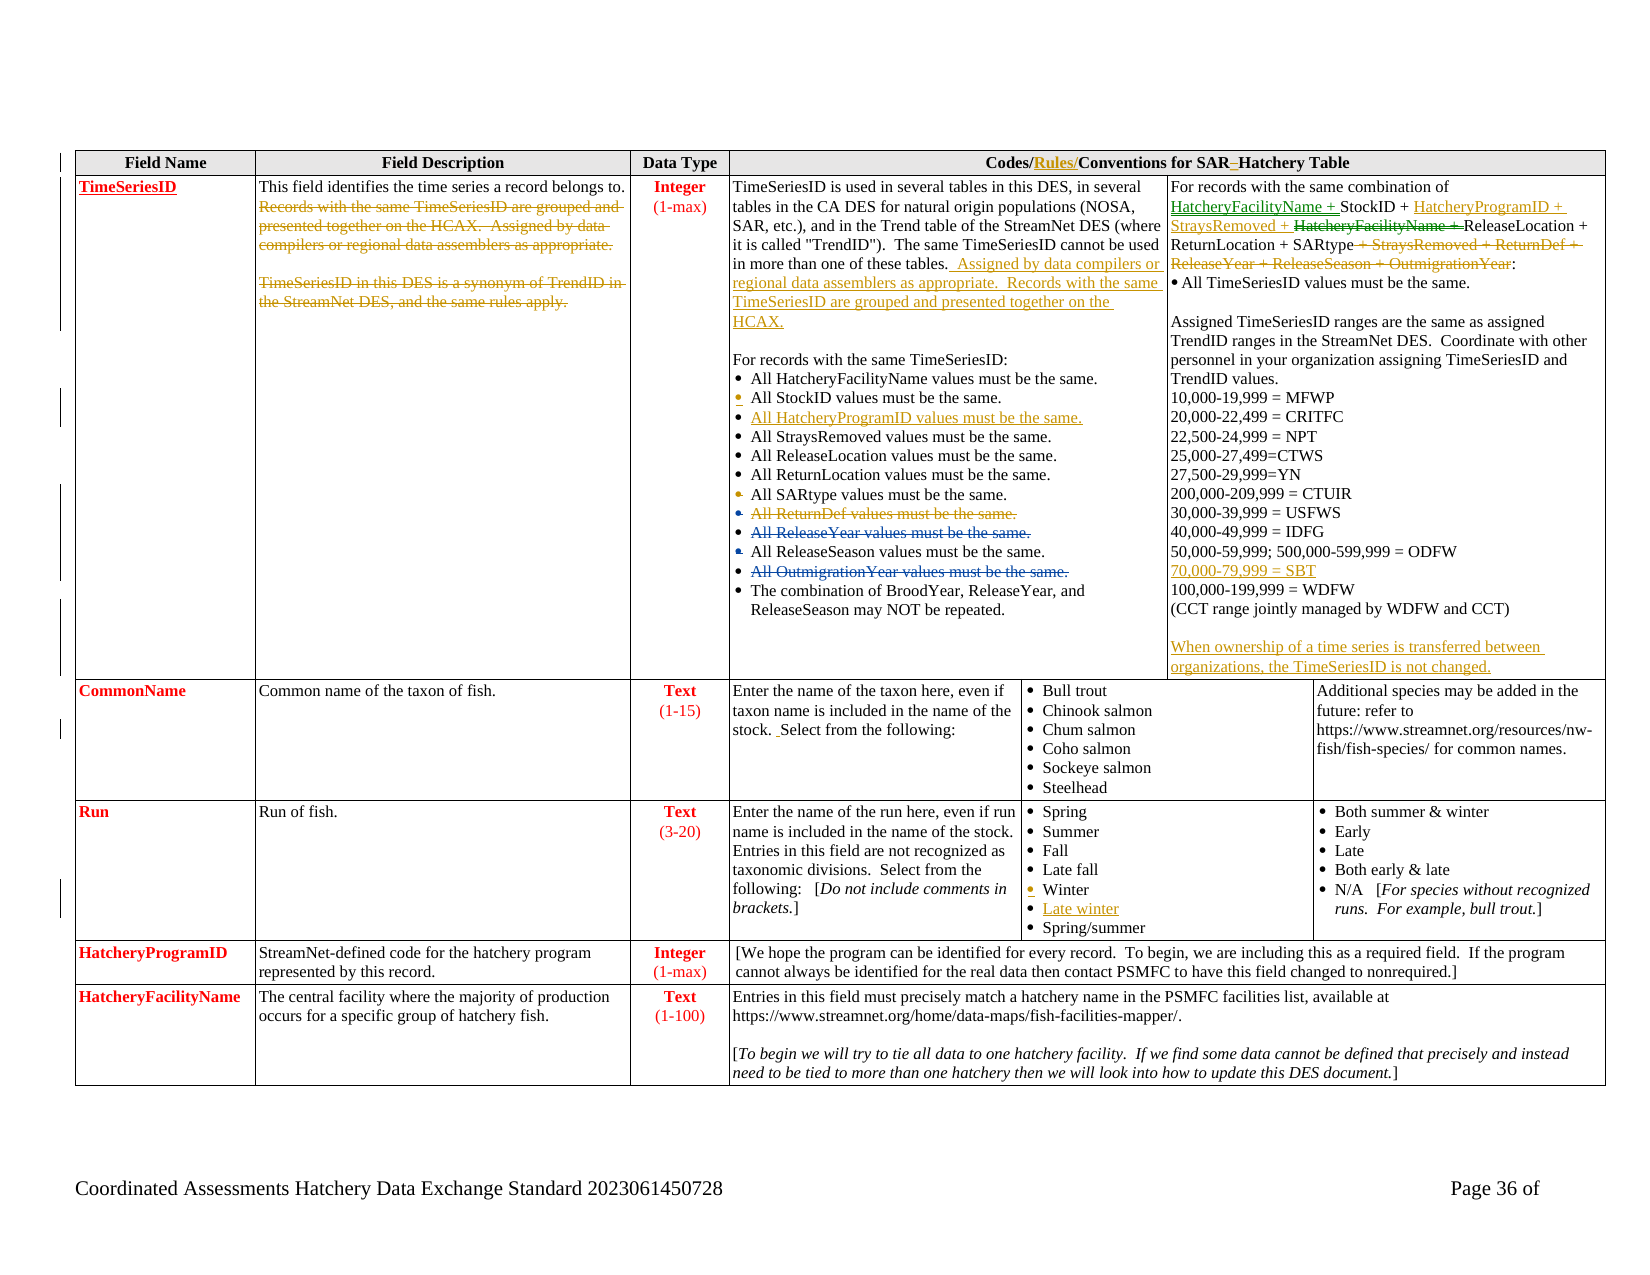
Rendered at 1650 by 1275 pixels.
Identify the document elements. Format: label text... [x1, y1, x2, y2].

table_cell Text (3-20) [631, 801, 729, 940]
table_header Field Name [76, 151, 255, 175]
table_cell This field identifies the time series a record belongs to. [256, 176, 630, 679]
table_cell HatcheryProgramID [76, 941, 255, 984]
table_cell StreamNet-defined code for the hatchery program represented by this record. [256, 941, 630, 984]
table_cell CommonName [76, 680, 255, 800]
table_cell Text (1-100) [631, 985, 729, 1085]
table_cell HatcheryFacilityName [76, 985, 255, 1085]
table_cell Bull trout Chinook salmon Chum salmon Coho salmon Sockeye salmon Steelhead [1022, 680, 1313, 800]
table_cell Enter the name of the run here, even if run name is included in the name of the stock. Entries in this field are not recognized as taxonomic divisions. Select from the following: [Do not include comments in brackets.] [730, 801, 1021, 940]
table_cell Entries in this field must precisely match a hatchery name in the PSMFC facilities list, available at https://www.streamnet.org/home/data-maps/fish-facilities-mapper/. [To begin we will try to tie all data to one hatchery facility. If we find some data cannot be defined that precisely and instead need to be tied to more than one hatchery then we will look into how to update this DES document.] [730, 985, 1605, 1085]
table_cell Enter the name of the taxon here, even if taxon name is included in the name of the stock. Select from the following: [730, 680, 1021, 800]
table_cell Spring Summer Fall Late fall Winter Spring/summer [1022, 801, 1313, 940]
table_cell Text (1-15) [631, 680, 729, 800]
table_cell For records with the same combination of StockID + ReleaseLocation + ReturnLocation + SARtype: All TimeSeriesID values must be the same. Assigned TimeSeriesID ranges are the same as assigned TrendID ranges in the StreamNet DES. Coordinate with other personnel in your organization assigning TimeSeriesID and TrendID values. 10,000-19,999 = MFWP 20,000-22,499 = CRITFC 22,500-24,999 = NPT 25,000-27,499=CTWS 27,500-29,999=YN 200,000-209,999 = CTUIR 30,000-39,999 = USFWS 40,000-49,999 = IDFG 50,000-59,999; 500,000-599,999 = ODFW 100,000-199,999 = WDFW (CCT range jointly managed by WDFW and CCT) [1168, 176, 1605, 679]
table_cell Additional species may be added in the future: refer to https://www.streamnet.org/resources/nw-fish/fish-species/ for common names. [1314, 680, 1605, 800]
table_header Codes/Conventions for SARHatchery Table [730, 151, 1605, 175]
table_cell Integer (1-max) [631, 176, 729, 679]
table_cell Both summer & winter Early Late Both early & late N/A [For species without recognized runs. For example, bull trout.] [1314, 801, 1605, 940]
table_cell [We hope the program can be identified for every record. To begin, we are including this as a required field. If the program cannot always be identified for the real data then contact PSMFC to have this field changed to nonrequired.] [730, 941, 1605, 984]
table_cell Integer (1-max) [631, 941, 729, 984]
table_cell The central facility where the majority of production occurs for a specific group of hatchery fish. [256, 985, 630, 1085]
table_header Field Description [256, 151, 630, 175]
table_cell TimeSeriesID [76, 176, 255, 679]
table_cell TimeSeriesID is used in several tables in this DES, in several tables in the CA DES for natural origin populations (NOSA, SAR, etc.), and in the Trend table of the StreamNet DES (where it is called "TrendID"). The same TimeSeriesID cannot be used in more than one of these tables. For records with the same TimeSeriesID: All HatcheryFacilityName values must be the same. All StockID values must be the same. All StraysRemoved values must be the same. All ReleaseLocation values must be the same. All ReturnLocation values must be the same. All SARtype values must be the same. All ReleaseSeason values must be the same. The combination of BroodYear, ReleaseYear, and ReleaseSeason may NOT be repeated. [730, 176, 1167, 679]
table_header Data Type [631, 151, 729, 175]
table_cell Run [76, 801, 255, 940]
table_cell Run of fish. [256, 801, 630, 940]
table_cell Common name of the taxon of fish. [256, 680, 630, 800]
